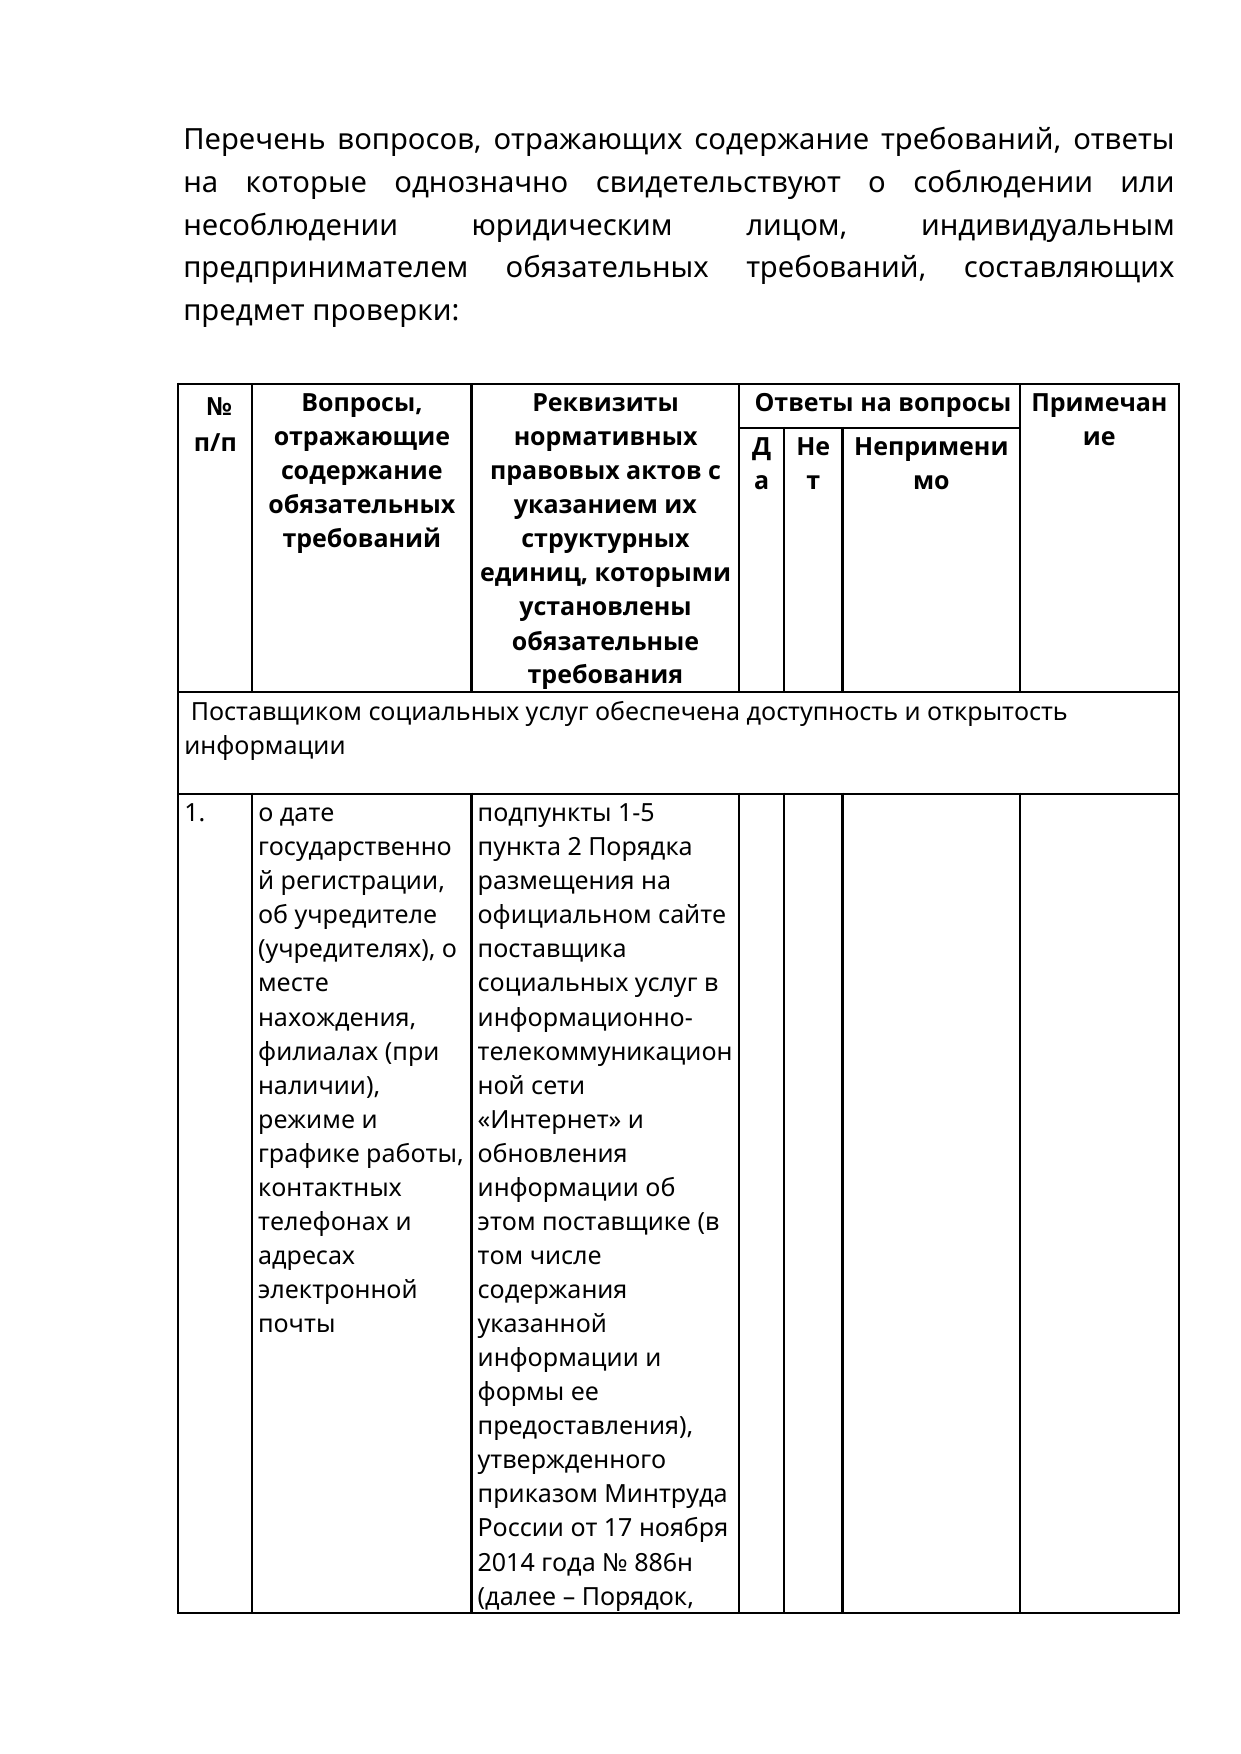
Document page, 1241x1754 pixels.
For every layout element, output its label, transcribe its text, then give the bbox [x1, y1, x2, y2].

table_header Реквизиты нормативных правовых актов с указанием их структурных единиц, которыми установлены обязательные требования [473, 385, 738, 691]
table_cell Нет [785, 429, 841, 691]
table_header Ответы на вопросы [740, 385, 1019, 427]
table_cell Да [740, 429, 783, 691]
table_cell [785, 795, 841, 1612]
table_cell [740, 795, 783, 1612]
table_header Примечание [1021, 385, 1178, 691]
table_header № п/п [179, 385, 251, 691]
table_cell Неприменимо [844, 429, 1019, 691]
table_cell 1. [179, 795, 251, 1612]
table_cell [1021, 795, 1178, 1612]
text Перечень вопросов, отражающих содержание требований, ответы на которые однозначно свидетельствуют о соблюдении или несоблюдении юридическим лицом, индивидуальным предпринимателем обязательных требований, составляющих предмет проверки: [183, 118, 1175, 329]
table_header Вопросы, отражающие содержание обязательных требований [253, 385, 470, 691]
table_cell [844, 795, 1019, 1612]
table_cell Поставщиком социальных услуг обеспечена доступность и открытость информации [179, 693, 1178, 793]
